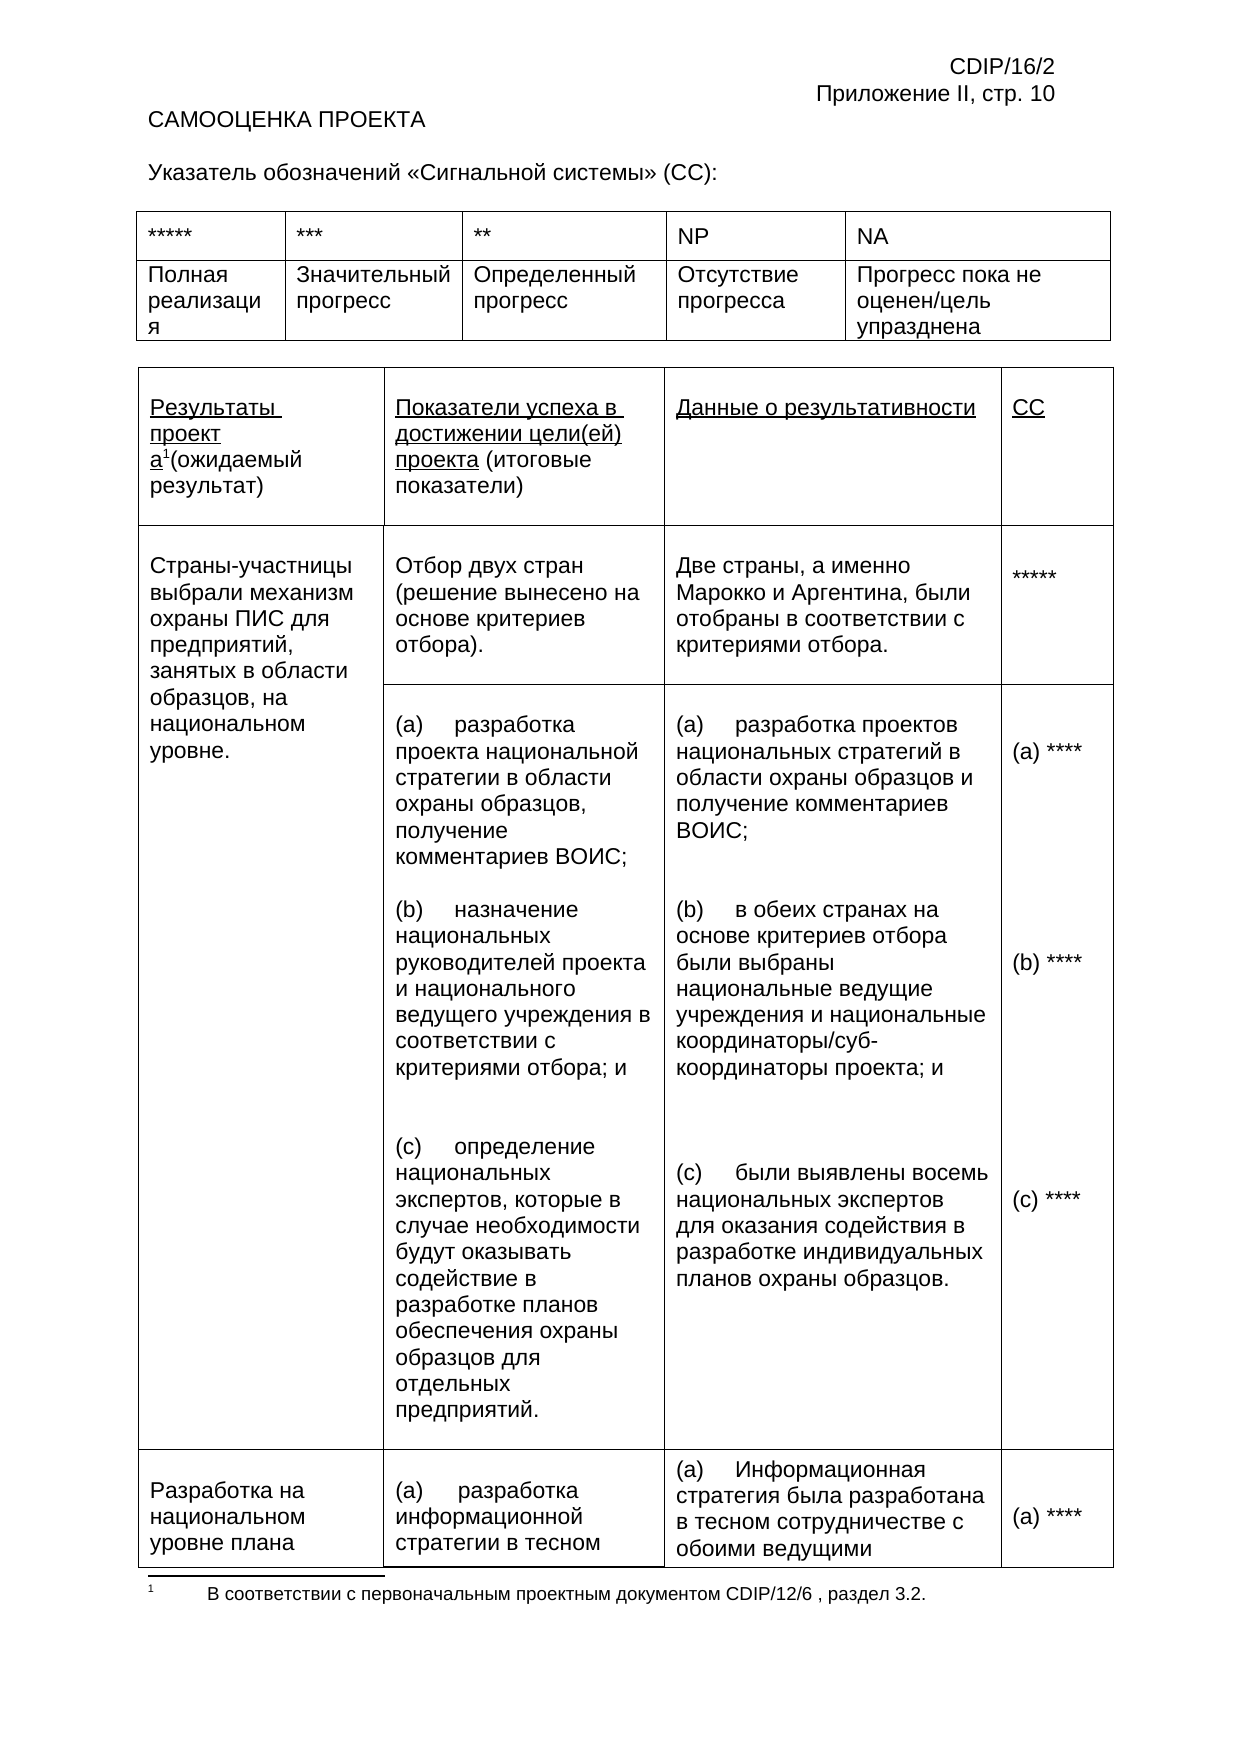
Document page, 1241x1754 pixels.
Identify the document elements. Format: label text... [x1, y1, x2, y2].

text Указатель обозначений «Сигнальной системы» (СС): [148, 158, 1092, 185]
table_cell Отбор двух стран (решение вынесено на основе критериев отбора). [384, 526, 664, 684]
table_header ***** [137, 212, 285, 260]
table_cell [665, 1450, 1001, 1566]
table_cell разработка проектов национальных стратегий в области охраны образцов и получение комментариев ВОИС; в обеих странах на основе критериев отбора были выбраны национальные ведущие учреждения и национальные координаторы/суб-координаторы проекта; и были выявлены восемь национальных экспертов для оказания содействия в разработке индивидуальных планов охраны образцов. [665, 685, 1001, 1449]
table_cell Прогресс пока не оценен/цель упразднена [846, 261, 1110, 340]
table_cell Определенный прогресс [463, 261, 666, 340]
table_header *** [286, 212, 462, 260]
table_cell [139, 1450, 383, 1566]
table_cell (a) **** (b) **** (c) **** [1002, 685, 1113, 1449]
table_header ** [463, 212, 666, 260]
table_cell разработка проекта национальной стратегии в области охраны образцов, получение комментариев ВОИС; назначение национальных руководителей проекта и национального ведущего учреждения в соответствии с критериями отбора; и определение национальных экспертов, которые в случае необходимости будут оказывать содействие в разработке планов обеспечения охраны образцов для отдельных предприятий. [384, 685, 664, 1449]
table_header NA [846, 212, 1110, 260]
text САМООЦЕНКА ПРОЕКТА [148, 106, 1092, 132]
table_cell Полная реализация [137, 261, 285, 340]
table_header Показатели успеха в достижении цели(ей) проекта (итоговые показатели) [385, 368, 664, 525]
table_cell Значительный прогресс [286, 261, 462, 340]
table_header СС [1002, 368, 1113, 525]
table_cell ***** [1002, 526, 1113, 684]
table_cell Страны-участницы выбрали механизм охраны ПИС для предприятий, занятых в области образцов, на национальном уровне. [139, 526, 383, 1449]
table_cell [384, 1450, 664, 1566]
table_cell Отсутствие прогресса [667, 261, 845, 340]
table_cell Две страны, а именно Марокко и Аргентина, были отобраны в соответствии с критериями отбора. [665, 526, 1001, 684]
table_header Данные о результативности [665, 368, 1001, 525]
table_header NP [667, 212, 845, 260]
table_header Результаты проекта(ожидаемый результат) [139, 368, 384, 525]
table_cell (a) **** (b) **** [1002, 1450, 1113, 1566]
